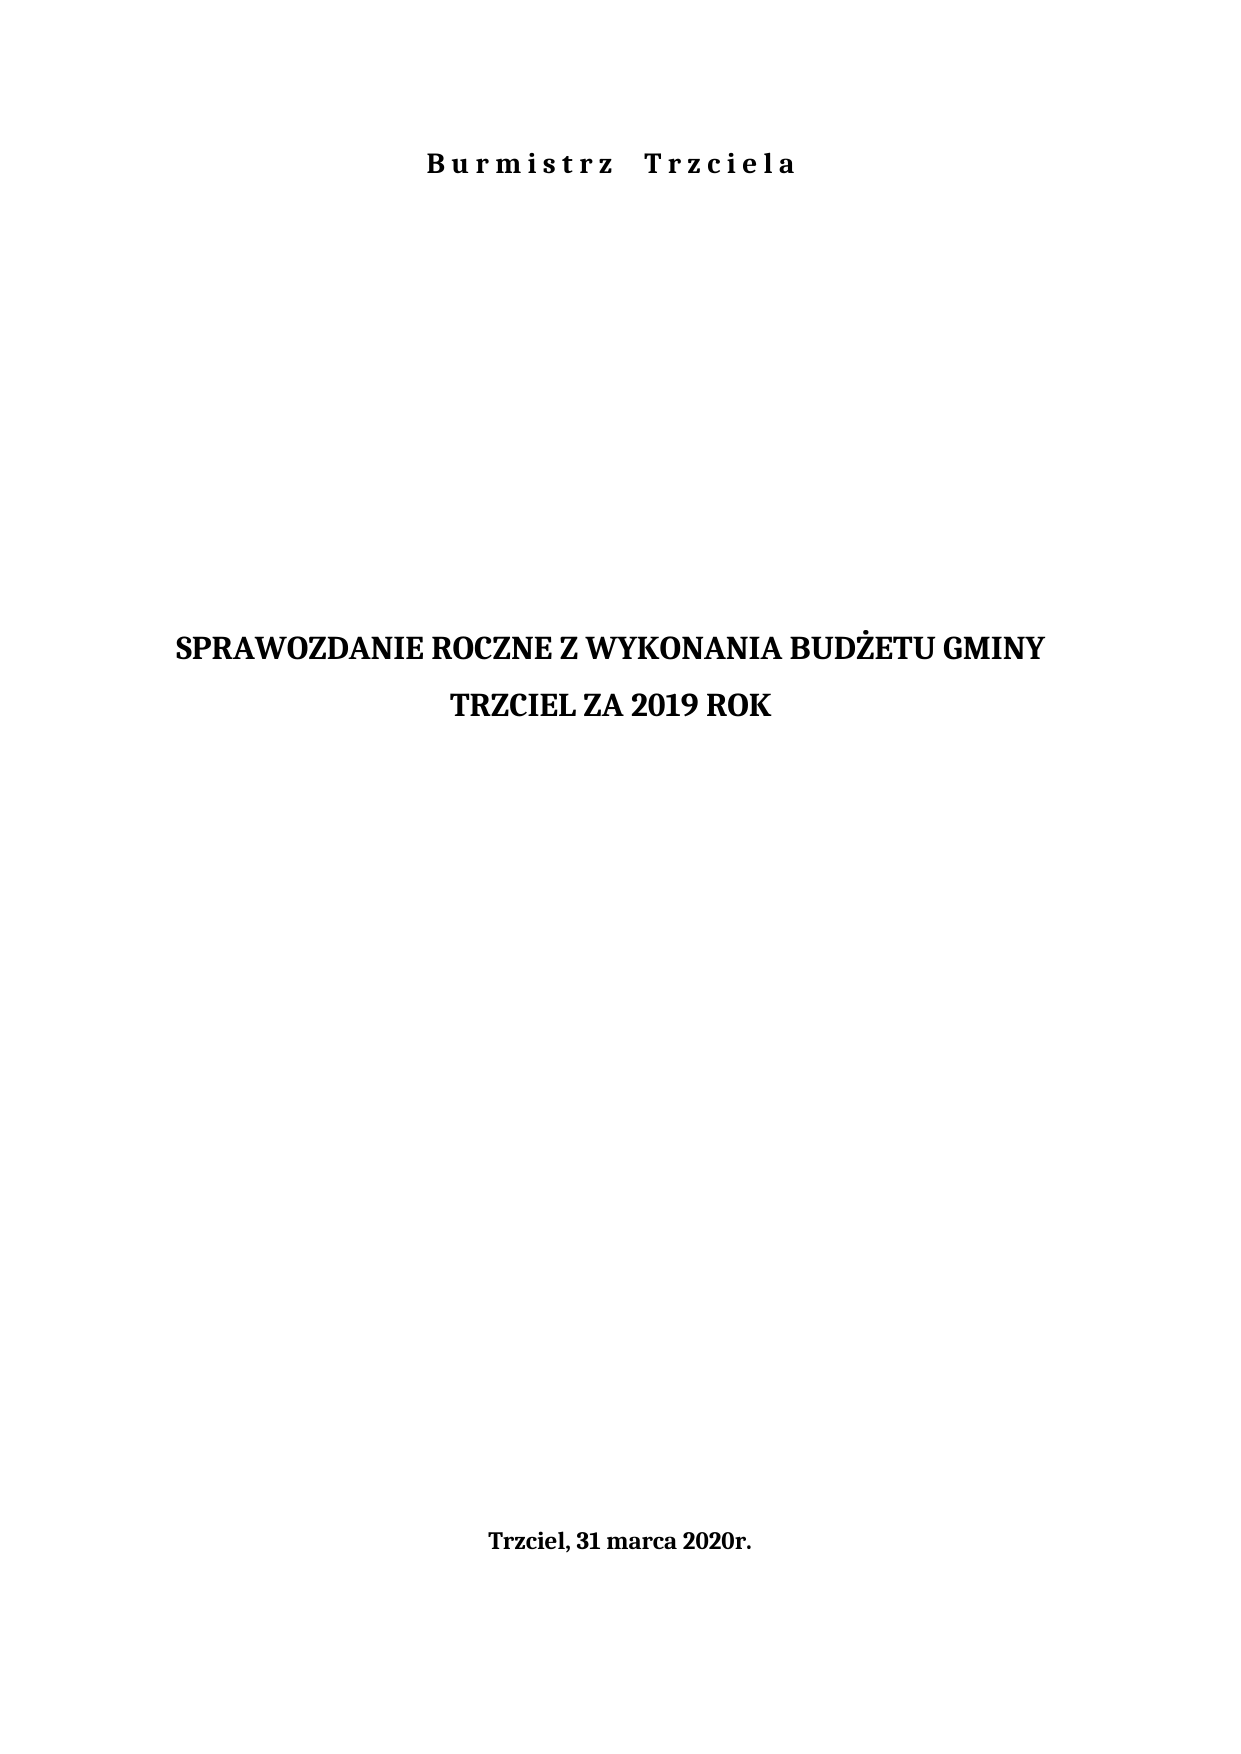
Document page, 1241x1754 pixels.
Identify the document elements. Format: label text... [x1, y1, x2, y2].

text Trzciel, 31 marca 2020r. [148, 1527, 1092, 1556]
text B u r m i s t r z T r z c i e l a [129, 148, 1092, 181]
text SPRAWOZDANIE ROCZNE Z WYKONANIA BUDŻETU GMINY TRZCIEL ZA 2019 ROK [129, 629, 1092, 725]
